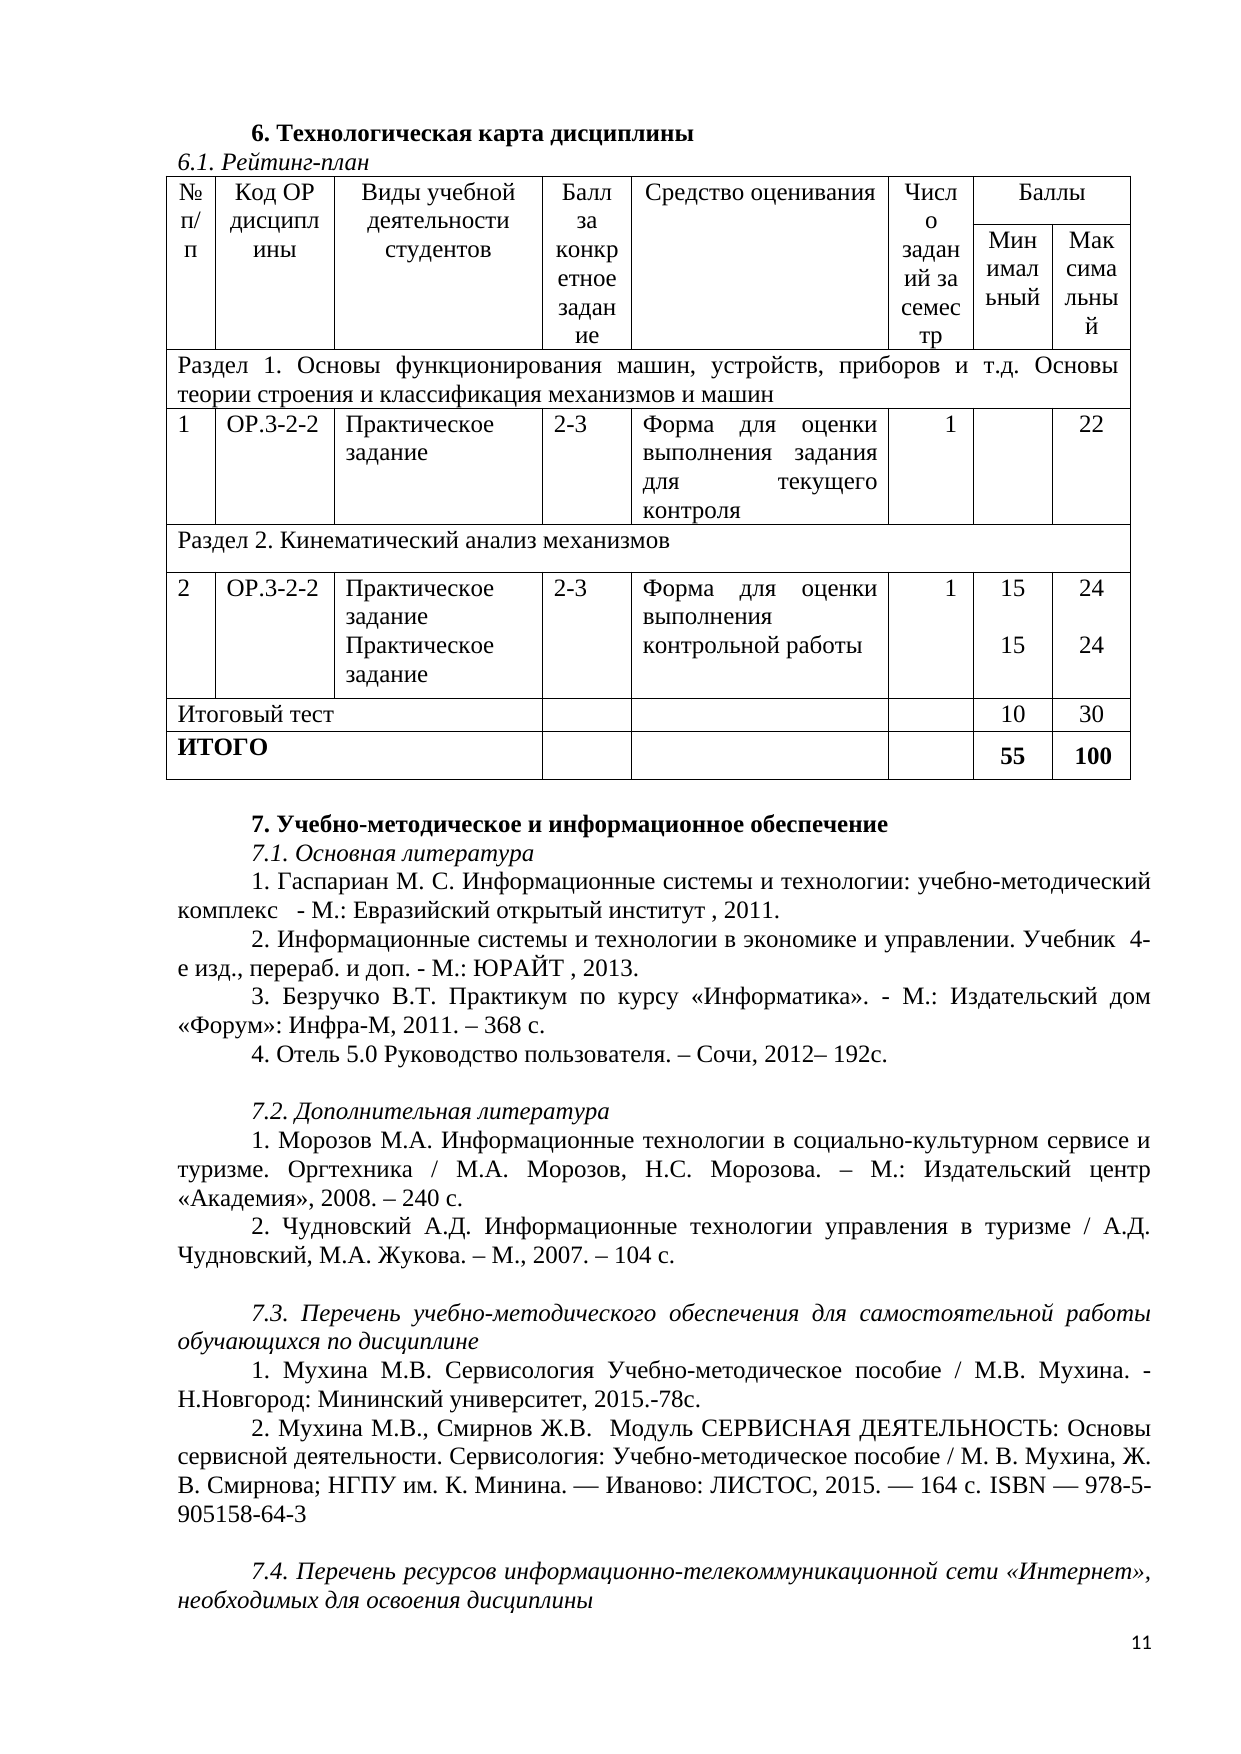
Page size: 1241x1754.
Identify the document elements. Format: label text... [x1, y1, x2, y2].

table_cell [543, 699, 631, 731]
table_cell Раздел 1. Основы функционирования машин, устройств, приборов и т.д. Основы теории строения и классификация механизмов и машин [167, 350, 1130, 408]
table_cell [543, 732, 631, 779]
table_cell 2 [167, 573, 215, 698]
table_header Число заданий за семестр [889, 177, 973, 349]
table_header № п/п [167, 177, 215, 349]
table_cell 1 [167, 409, 215, 524]
table_cell Практическое задание [335, 409, 542, 524]
table_cell Итоговый тест [167, 699, 542, 731]
table_cell 30 [1053, 699, 1130, 731]
table_cell Раздел 2. Кинематический анализ механизмов [167, 525, 1130, 572]
table_cell [632, 699, 888, 731]
text 7.1. Основная литература [177, 838, 1152, 866]
table_cell 22 [1053, 409, 1130, 524]
table_cell Практическое задание Практическое задание [335, 573, 542, 698]
table_cell 1 [889, 573, 973, 698]
table_cell 15 15 [974, 573, 1052, 698]
text 6. Технологическая карта дисциплины [177, 118, 1152, 147]
table_cell Форма для оценки выполнения задания для текущего контроля [632, 409, 888, 524]
table_header Код ОР дисциплины [216, 177, 334, 349]
table_cell 10 [974, 699, 1052, 731]
text 1. Морозов М.А. Информационные технологии в социально-культурном сервисе и туризме. Оргтехника / М.А. Морозов, Н.С. Морозова. – М.: Издательский центр «Академия», 2008. – 240 с. [177, 1125, 1152, 1211]
text 7. Учебно-методическое и информационное обеспечение [177, 809, 1152, 838]
text 1. Мухина М.В. Сервисология Учебно-методическое пособие / М.В. Мухина. - Н.Новгород: Мининский университет, 2015.-78с. [177, 1355, 1152, 1413]
table_cell ИТОГО [167, 732, 542, 779]
table_cell 24 24 [1053, 573, 1130, 698]
text 6.1. Рейтинг-план [177, 147, 1152, 176]
table_cell Максимальный [1053, 225, 1130, 349]
text 7.3. Перечень учебно-методического обеспечения для самостоятельной работы обучающихся по дисциплине [177, 1298, 1152, 1355]
table_cell [974, 409, 1052, 524]
table_cell [889, 732, 973, 779]
table_cell ОР.3-2-2 [216, 409, 334, 524]
table_cell 100 [1053, 732, 1130, 779]
table_cell 55 [974, 732, 1052, 779]
table_cell 2-3 [543, 573, 631, 698]
text 2. Чудновский А.Д. Информационные технологии управления в туризме / А.Д. Чудновский, М.А. Жукова. – М., 2007. – 104 с. [177, 1211, 1152, 1269]
table_header Балл за конкретное задание [543, 177, 631, 349]
table_cell ОР.3-2-2 [216, 573, 334, 698]
text 2. Информационные системы и технологии в экономике и управлении. Учебник 4-е изд., перераб. и доп. - М.: ЮРАЙТ , 2013. [177, 924, 1152, 981]
table_cell [632, 732, 888, 779]
text 7.2. Дополнительная литература [177, 1096, 1152, 1125]
table_cell Форма для оценки выполнения контрольной работы [632, 573, 888, 698]
text 7.4. Перечень ресурсов информационно-телекоммуникационной сети «Интернет», необходимых для освоения дисциплины [177, 1556, 1152, 1614]
table_cell [889, 699, 973, 731]
text 3. Безручко В.Т. Практикум по курсу «Информатика». - М.: Издательский дом «Форум»: Инфра-М, 2011. – 368 с. [177, 981, 1152, 1039]
table_cell 1 [889, 409, 973, 524]
table_cell 2-3 [543, 409, 631, 524]
text 1. Гаспариан М. С. Информационные системы и технологии: учебно-методический комплекс - М.: Евразийский открытый институт , 2011. [177, 866, 1152, 924]
table_header Баллы [974, 177, 1130, 224]
table_header Средство оценивания [632, 177, 888, 349]
text 2. Мухина М.В., Смирнов Ж.В. Модуль СЕРВИСНАЯ ДЕЯТЕЛЬНОСТЬ: Основы сервисной деятельности. Сервисология: Учебно-методическое пособие / М. В. Мухина, Ж. В. Смирнова; НГПУ им. К. Минина. — Иваново: ЛИСТОС, 2015. — 164 с. ISBN — 978-5-905158-64-3 [177, 1413, 1152, 1528]
table_cell Минимальный [974, 225, 1052, 349]
table_header Виды учебной деятельности студентов [335, 177, 542, 349]
text 4. Отель 5.0 Руководство пользователя. – Сочи, 2012– 192с. [177, 1039, 1152, 1068]
